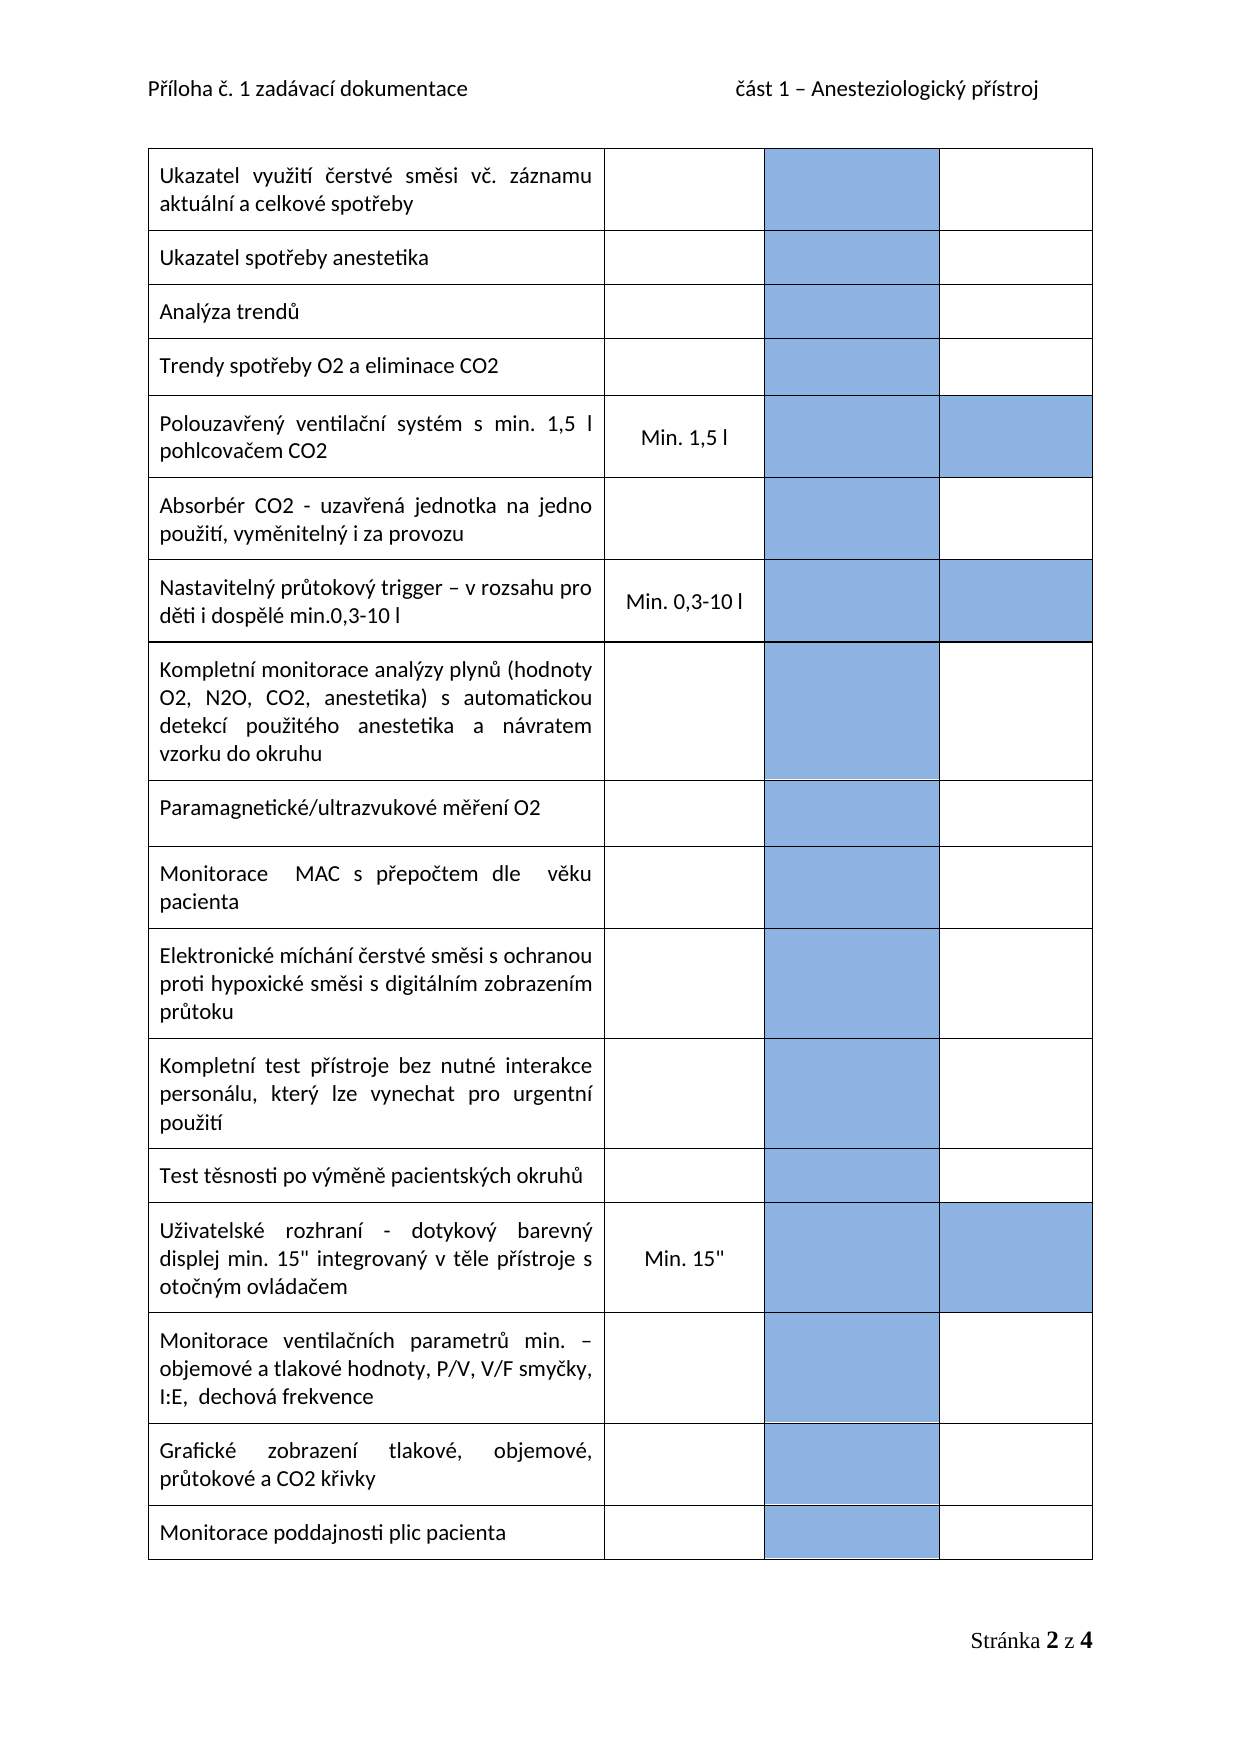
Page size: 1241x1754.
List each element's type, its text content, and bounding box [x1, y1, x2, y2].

table_cell [940, 1039, 1092, 1148]
table_cell [605, 929, 764, 1038]
table_cell Ukazatel využití čerstvé směsi vč. záznamu aktuální a celkové spotřeby [149, 149, 604, 230]
table_cell [605, 1313, 764, 1422]
table_cell [605, 1149, 764, 1202]
table_cell [940, 478, 1092, 559]
table_cell [605, 1506, 764, 1558]
table_cell [765, 285, 939, 338]
table_cell [765, 560, 939, 641]
table_cell [765, 1039, 939, 1148]
table_cell [940, 339, 1092, 395]
table_cell [940, 1149, 1092, 1202]
table_cell Min. 1,5 l [605, 396, 764, 477]
table_cell [765, 339, 939, 395]
table_cell [765, 929, 939, 1038]
table_cell Monitorace ventilačních parametrů min. – objemové a tlakové hodnoty, P/V, V/F smyčky, I:E, dechová frekvence [149, 1313, 604, 1422]
table_cell [940, 1506, 1092, 1558]
table_cell [605, 478, 764, 559]
table_cell Nastavitelný průtokový trigger – v rozsahu pro děti i dospělé min.0,3-10 l [149, 560, 604, 641]
table_cell Test těsnosti po výměně pacientských okruhů [149, 1149, 604, 1202]
table_cell Kompletní monitorace analýzy plynů (hodnoty O2, N2O, CO2, anestetika) s automatickou detekcí použitého anestetika a návratem vzorku do okruhu [149, 643, 604, 779]
table_cell [940, 643, 1092, 779]
table_cell [765, 643, 939, 779]
table_cell [765, 396, 939, 477]
table_cell [940, 560, 1092, 641]
table_cell [940, 1424, 1092, 1504]
table_cell [765, 149, 939, 230]
table_cell Analýza trendů [149, 285, 604, 338]
table_cell Kompletní test přístroje bez nutné interakce personálu, který lze vynechat pro urgentní použití [149, 1039, 604, 1148]
table_cell [765, 1149, 939, 1202]
table_cell [765, 1424, 939, 1504]
table_cell [605, 781, 764, 846]
table_cell [765, 1313, 939, 1422]
table_cell [605, 149, 764, 230]
table_cell [605, 643, 764, 779]
table_cell Ukazatel spotřeby anestetika [149, 231, 604, 284]
table_cell [765, 1506, 939, 1558]
table_cell Polouzavřený ventilační systém s min. 1,5 l pohlcovačem CO2 [149, 396, 604, 477]
table_cell [940, 285, 1092, 338]
table_cell [605, 1424, 764, 1504]
table_cell [940, 781, 1092, 846]
table_cell [765, 781, 939, 846]
table_cell Trendy spotřeby O2 a eliminace CO2 [149, 339, 604, 395]
table_cell Uživatelské rozhraní - dotykový barevný displej min. 15" integrovaný v těle přístroje s otočným ovládačem [149, 1203, 604, 1312]
table_cell [940, 231, 1092, 284]
table_cell [765, 231, 939, 284]
table_cell Min. 15" [605, 1203, 764, 1312]
table_cell Monitorace poddajnosti plic pacienta [149, 1506, 604, 1558]
table_cell Elektronické míchání čerstvé směsi s ochranou proti hypoxické směsi s digitálním zobrazením průtoku [149, 929, 604, 1038]
table_cell [765, 1203, 939, 1312]
table_cell [605, 1039, 764, 1148]
table_cell [940, 1203, 1092, 1312]
table_cell [605, 285, 764, 338]
table_cell [605, 231, 764, 284]
table_cell [765, 847, 939, 928]
table_cell [765, 478, 939, 559]
table_cell [940, 396, 1092, 477]
table_cell [605, 339, 764, 395]
table_cell [940, 149, 1092, 230]
table_cell [940, 1313, 1092, 1422]
table_cell [940, 929, 1092, 1038]
table_cell Grafické zobrazení tlakové, objemové, průtokové a CO2 křivky [149, 1424, 604, 1504]
table_cell Paramagnetické/ultrazvukové měření O2 [149, 781, 604, 846]
table_cell Min. 0,3-10 l [605, 560, 764, 641]
table_cell [605, 847, 764, 928]
table_cell Absorbér CO2 - uzavřená jednotka na jedno použití, vyměnitelný i za provozu [149, 478, 604, 559]
table_cell [940, 847, 1092, 928]
table_cell Monitorace MAC s přepočtem dle věku pacienta [149, 847, 604, 928]
